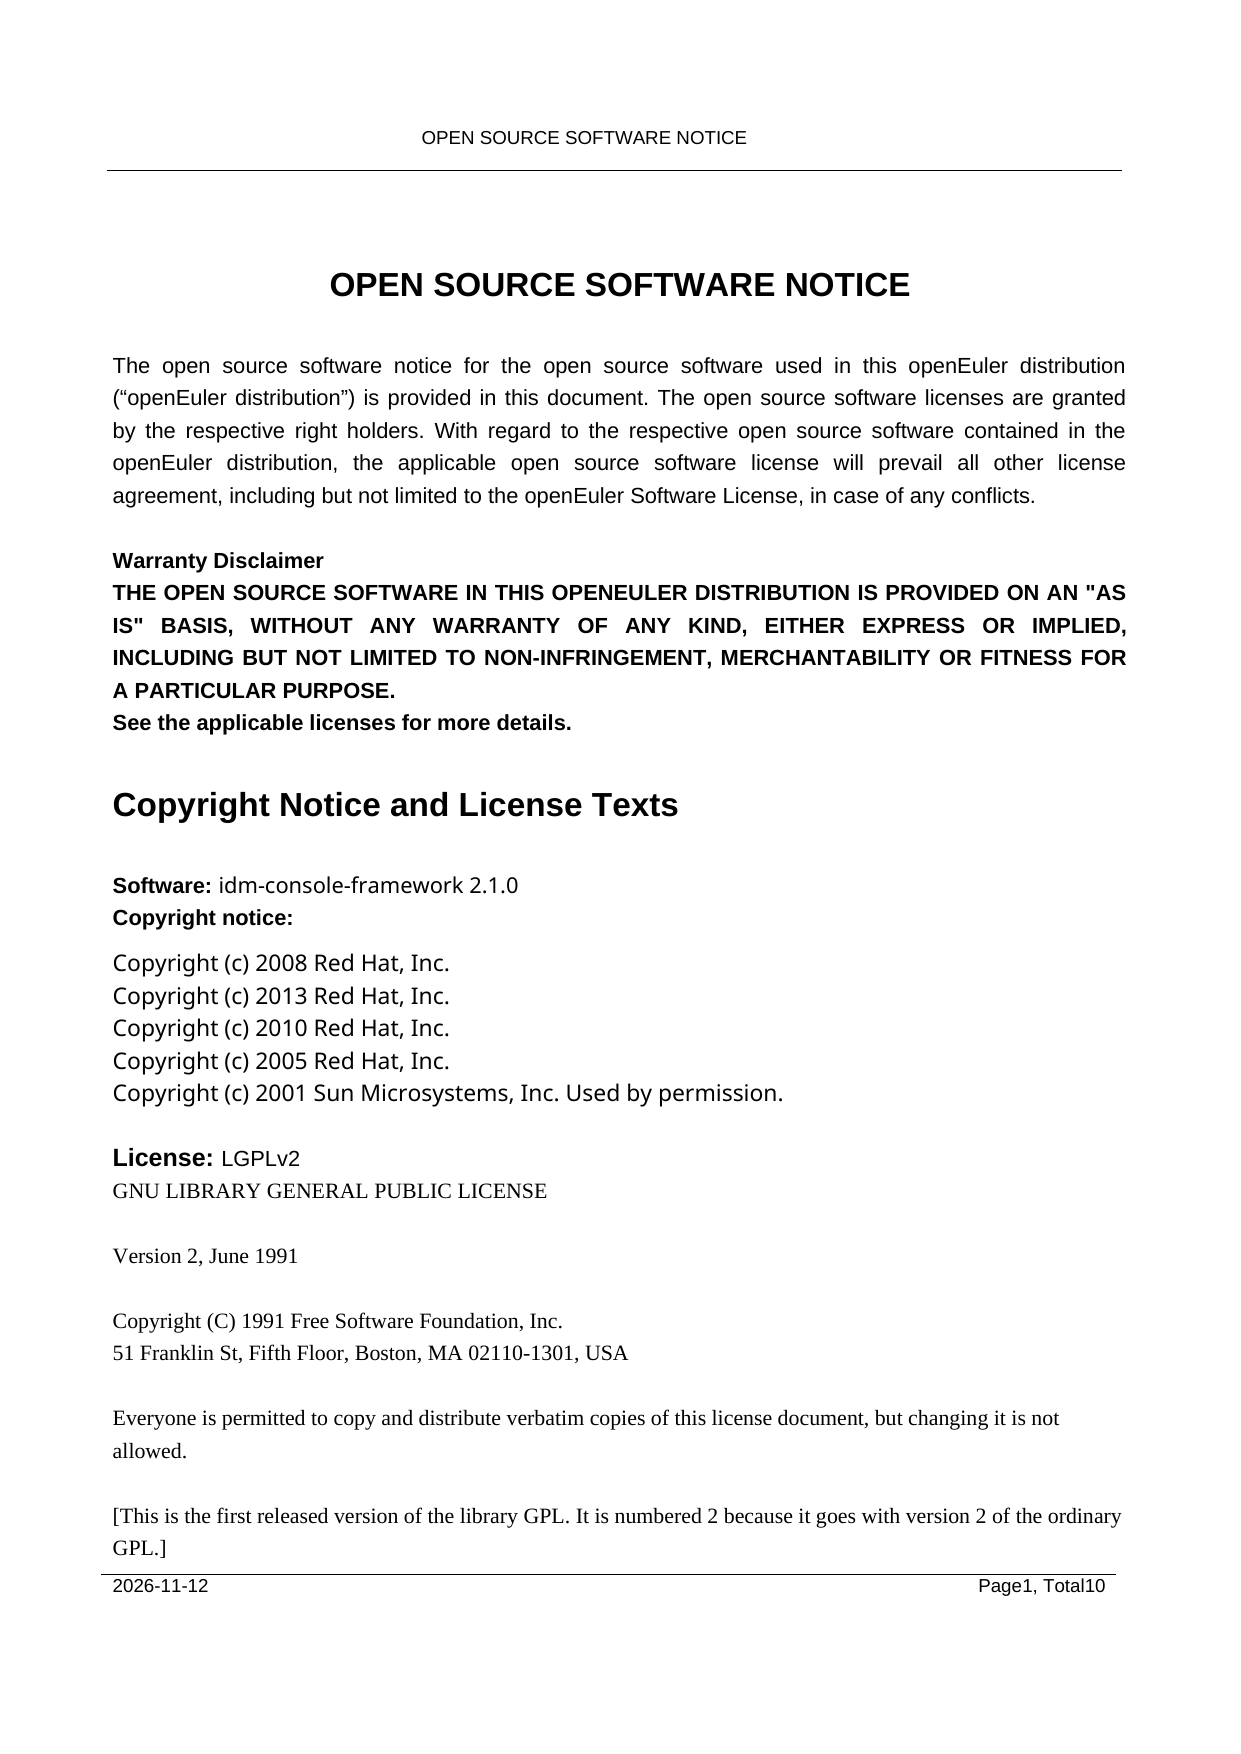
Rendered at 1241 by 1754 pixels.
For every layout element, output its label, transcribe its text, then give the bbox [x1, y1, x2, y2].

text The open source software notice for the open source software used in this openEuler distribution (“openEuler distribution”) is provided in this document. The open source software licenses are granted by the respective right holders. With regard to the respective open source software contained in the openEuler distribution, the applicable open source software license will prevail all other license agreement, including but not limited to the openEuler Software License, in case of any conflicts. [112, 349, 1128, 511]
text THE OPEN SOURCE SOFTWARE IN THIS OPENEULER DISTRIBUTION IS PROVIDED ON AN "AS IS" BASIS, WITHOUT ANY WARRANTY OF ANY KIND, EITHER EXPRESS OR IMPLIED, INCLUDING BUT NOT LIMITED TO NON-INFRINGEMENT, MERCHANTABILITY OR FITNESS FOR A PARTICULAR PURPOSE. See the applicable licenses for more details. [112, 576, 1128, 739]
text Copyright notice: [112, 901, 1128, 934]
text OPEN SOURCE SOFTWARE NOTICE [112, 251, 1128, 316]
text License: LGPLv2 [112, 1142, 1128, 1174]
text Copyright Notice and License Texts [112, 771, 1128, 836]
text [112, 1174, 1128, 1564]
text Copyright (c) 2008 Red Hat, Inc. Copyright (c) 2013 Red Hat, Inc. Copyright (c) 2010 Red Hat, Inc. Copyright (c) 2005 Red Hat, Inc. Copyright (c) 2001 Sun Microsystems, Inc. Used by permission. [112, 947, 1128, 1142]
text Warranty Disclaimer [112, 544, 1128, 576]
title Software: idm-console-framework 2.1.0 [112, 869, 1128, 901]
